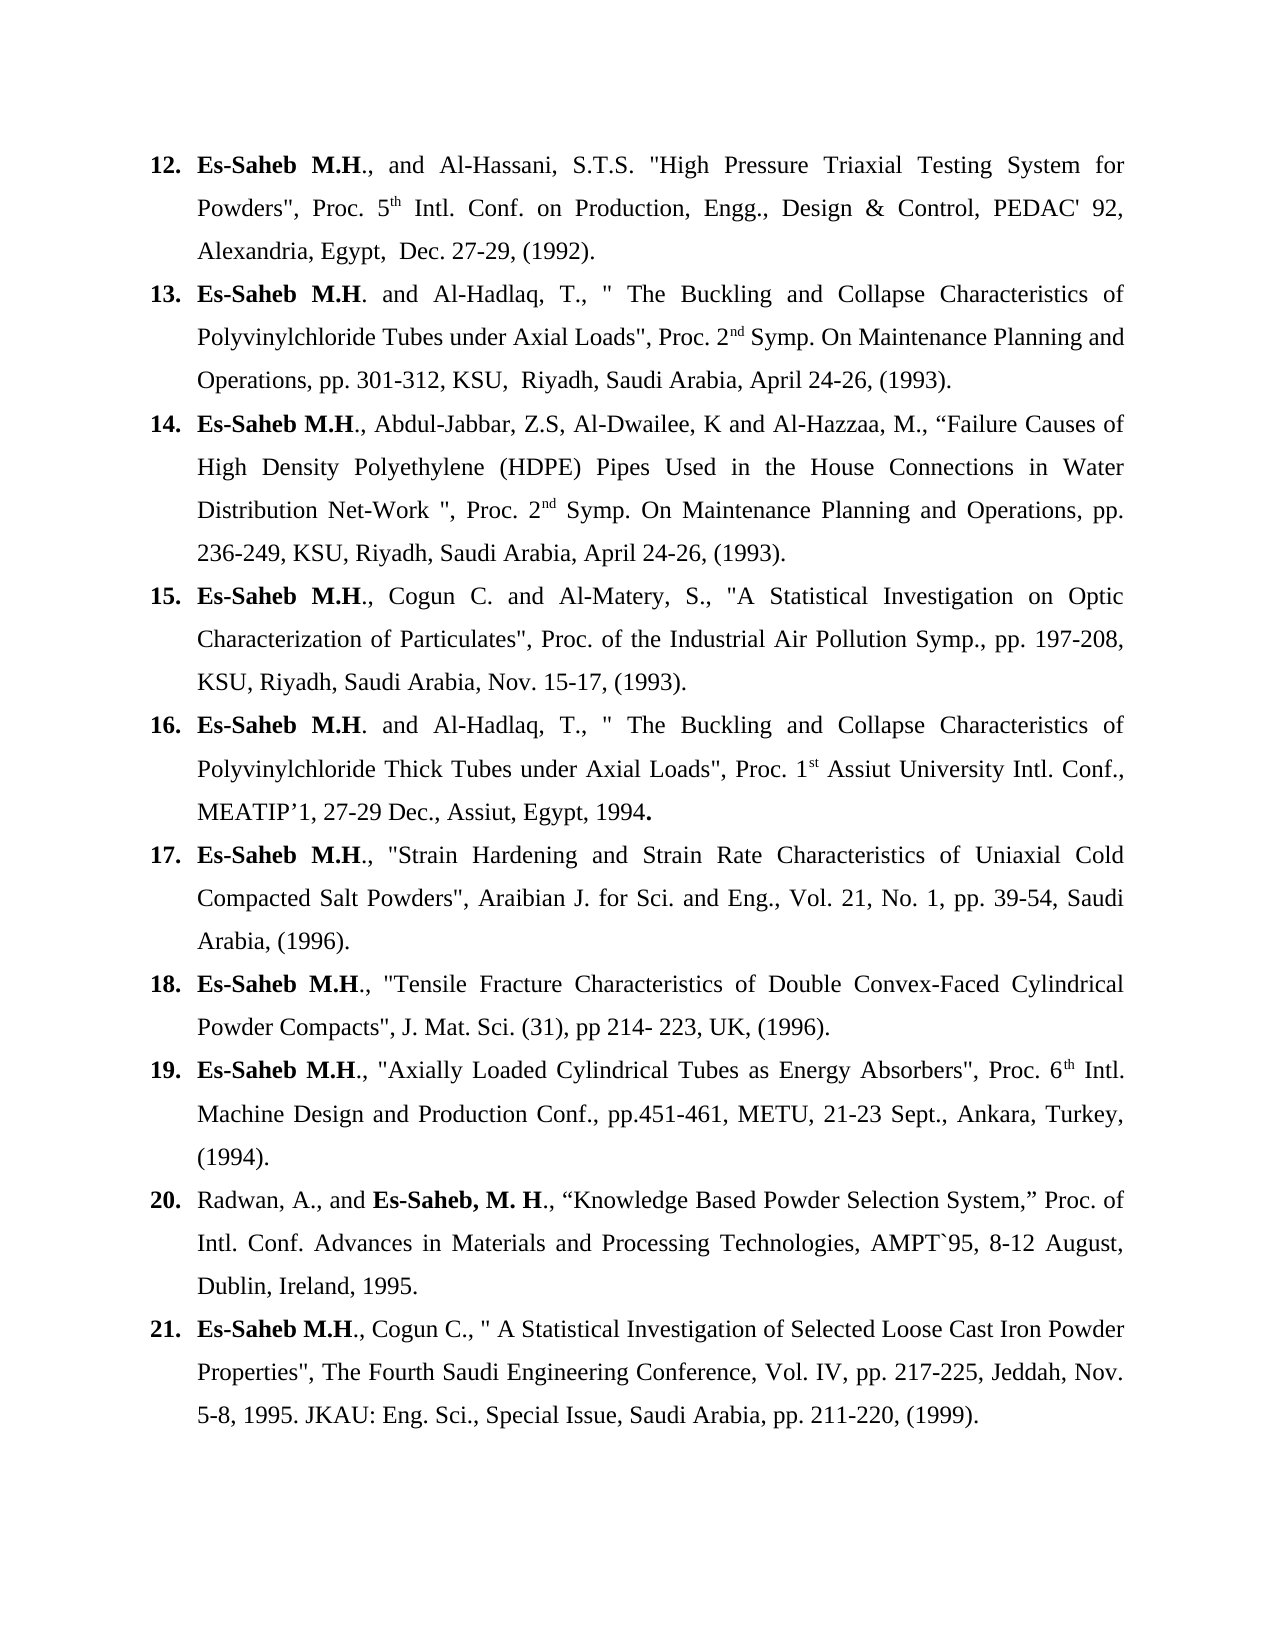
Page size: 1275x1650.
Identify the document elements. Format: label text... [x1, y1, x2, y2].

list Es-Saheb M.H., Abdul-Jabbar, Z.S, Al-Dwailee, K and Al-Hazzaa, M., “Failure Causes of High Density Polyethylene (HDPE) Pipes Used in the House Connections in Water Distribution Net-Work ", Proc. 2nd Symp. On Maintenance Planning and Operations, pp. 236-249, KSU, Riyadh, Saudi Arabia, April 24-26, (1993). [150, 409, 1125, 567]
list Es-Saheb M.H., "Tensile Fracture Characteristics of Double Convex-Faced Cylindrical Powder Compacts", J. Mat. Sci. (31), pp 214- 223, UK, (1996). [150, 969, 1125, 1041]
list Es-Saheb M.H., and Al-Hassani, S.T.S. "High Pressure Triaxial Testing System for Powders", Proc. 5th Intl. Conf. on Production, Engg., Design & Control, PEDAC' 92, Alexandria, Egypt, Dec. 27-29, (1992). [150, 150, 1125, 265]
list Es-Saheb M.H., Cogun C. and Al-Matery, S., "A Statistical Investigation on Optic Characterization of Particulates", Proc. of the Industrial Air Pollution Symp., pp. 197-208, KSU, Riyadh, Saudi Arabia, Nov. 15-17, (1993). [150, 581, 1125, 696]
list Es-Saheb M.H., "Axially Loaded Cylindrical Tubes as Energy Absorbers", Proc. 6th Intl. Machine Design and Production Conf., pp.451-461, METU, 21-23 Sept., Ankara, Turkey, (1994). [150, 1056, 1125, 1171]
list Es-Saheb M.H. and Al-Hadlaq, T., " The Buckling and Collapse Characteristics of Polyvinylchloride Tubes under Axial Loads", Proc. 2nd Symp. On Maintenance Planning and Operations, pp. 301-312, KSU, Riyadh, Saudi Arabia, April 24-26, (1993). [150, 279, 1125, 394]
list Es-Saheb M.H. and Al-Hadlaq, T., " The Buckling and Collapse Characteristics of Polyvinylchloride Thick Tubes under Axial Loads", Proc. 1st Assiut University Intl. Conf., MEATIP’1, 27-29 Dec., Assiut, Egypt, 1994. [150, 711, 1125, 826]
list Es-Saheb M.H., Cogun C., " A Statistical Investigation of Selected Loose Cast Iron Powder Properties", The Fourth Saudi Engineering Conference, Vol. IV, pp. 217-225, Jeddah, Nov. 5-8, 1995. JKAU: Eng. Sci., Special Issue, Saudi Arabia, pp. 211-220, (1999). [150, 1314, 1125, 1429]
list Radwan, A., and Es-Saheb, M. H., “Knowledge Based Powder Selection System,” Proc. of Intl. Conf. Advances in Materials and Processing Technologies, AMPT`95, 8-12 August, Dublin, Ireland, 1995. [150, 1185, 1125, 1300]
list Es-Saheb M.H., "Strain Hardening and Strain Rate Characteristics of Uniaxial Cold Compacted Salt Powders", Araibian J. for Sci. and Eng., Vol. 21, No. 1, pp. 39-54, Saudi Arabia, (1996). [150, 840, 1125, 955]
